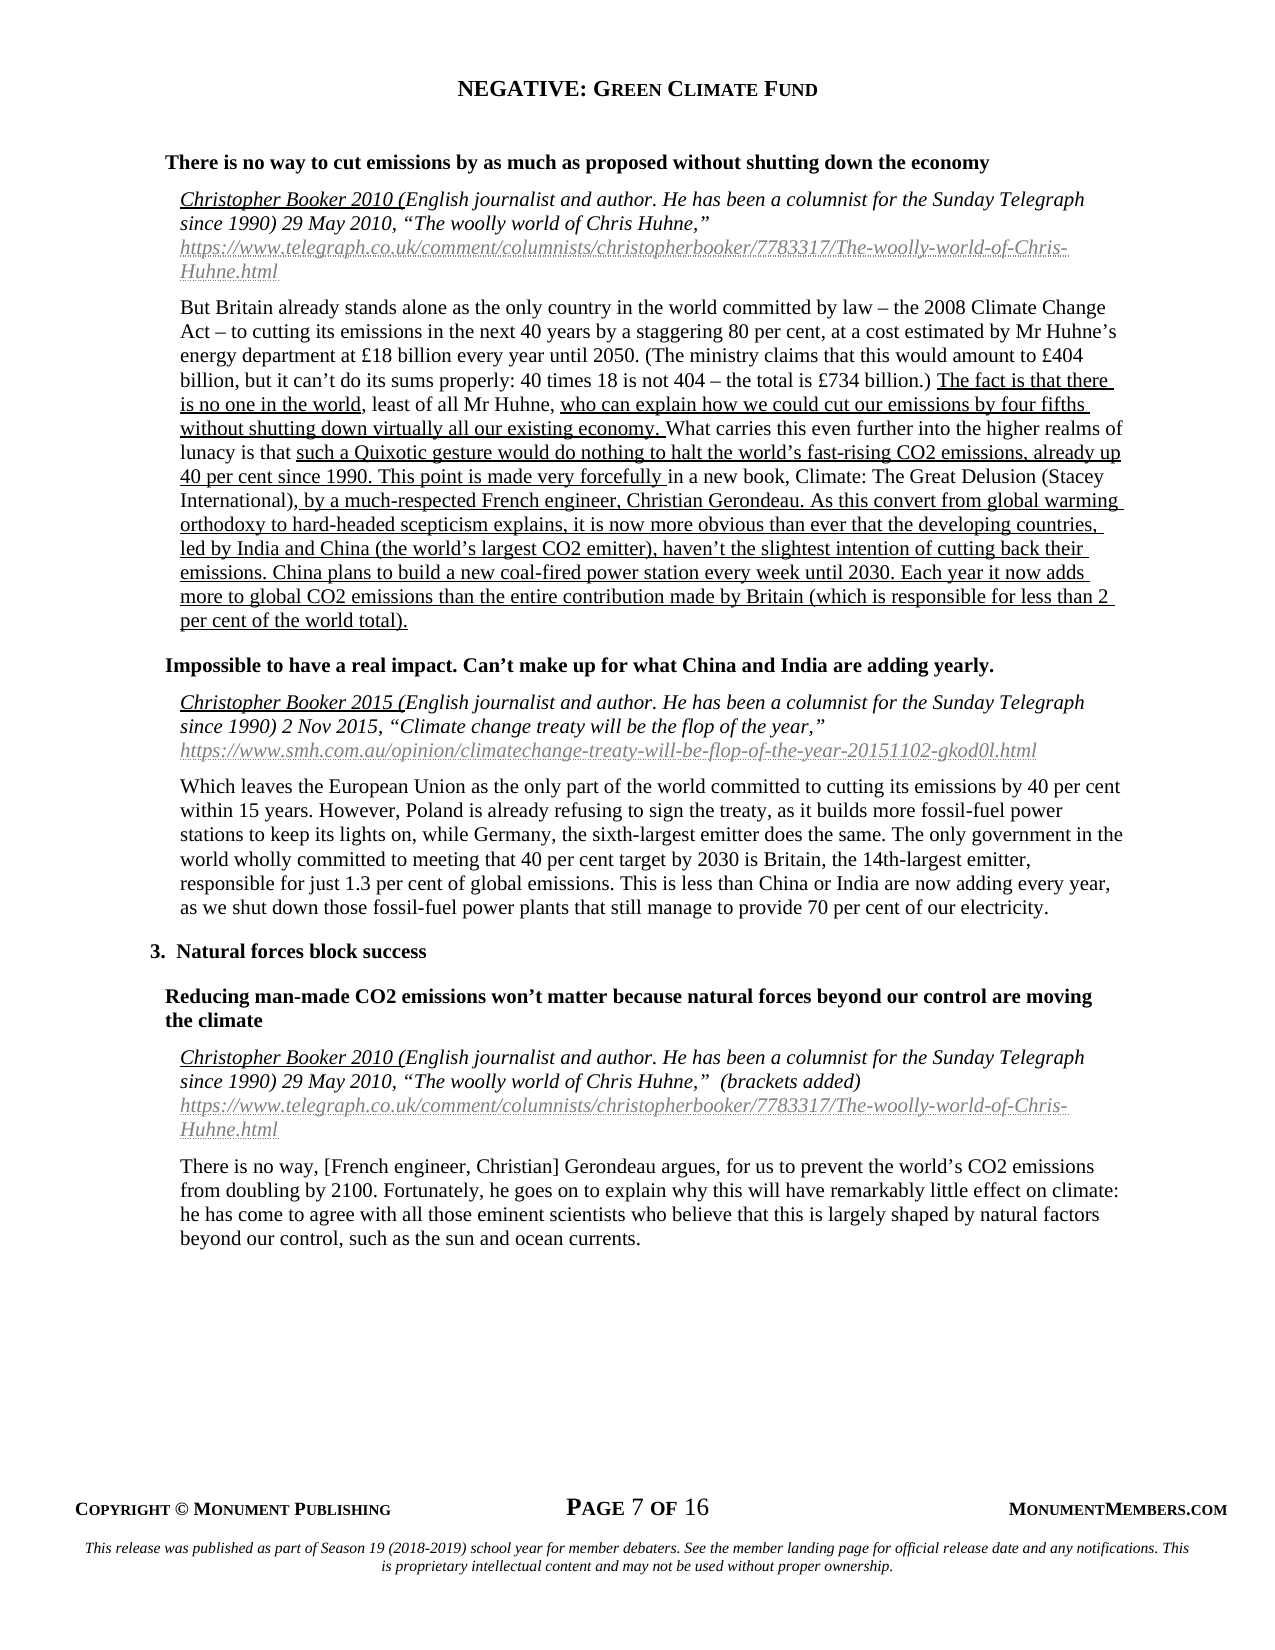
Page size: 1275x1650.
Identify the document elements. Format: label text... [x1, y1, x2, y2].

text 3. Natural forces block success [150, 939, 1125, 963]
text Impossible to have a real impact. Can’t make up for what China and India are adding yearly. [165, 653, 1125, 677]
text Christopher Booker 2010 (English journalist and author. He has been a columnist for the Sunday Telegraph since 1990) 29 May 2010, “The woolly world of Chris Huhne,” https://www.telegraph.co.uk/comment/columnists/christopherbooker/7783317/The-woolly-world-of-Chris-Huhne.html [180, 187, 1125, 283]
text Christopher Booker 2015 (English journalist and author. He has been a columnist for the Sunday Telegraph since 1990) 2 Nov 2015, “Climate change treaty will be the flop of the year,” https://www.smh.com.au/opinion/climatechange-treaty-will-be-flop-of-the-year-20151102-gkod0l.html [180, 689, 1125, 762]
text Christopher Booker 2010 (English journalist and author. He has been a columnist for the Sunday Telegraph since 1990) 29 May 2010, “The woolly world of Chris Huhne,” (brackets added) https://www.telegraph.co.uk/comment/columnists/christopherbooker/7783317/The-woolly-world-of-Chris-Huhne.html [180, 1045, 1125, 1141]
text But Britain already stands alone as the only country in the world committed by law – the 2008 Climate Change Act – to cutting its emissions in the next 40 years by a staggering 80 per cent, at a cost estimated by Mr Huhne’s energy department at £18 billion every year until 2050. (The ministry claims that this would amount to £404 billion, but it can’t do its sums properly: 40 times 18 is not 404 – the total is £734 billion.) The fact is that there is no one in the world, least of all Mr Huhne, who can explain how we could cut our emissions by four fifths without shutting down virtually all our existing economy. What carries this even further into the higher realms of lunacy is that such a Quixotic gesture would do nothing to halt the world’s fast-rising CO2 emissions, already up 40 per cent since 1990. This point is made very forcefully in a new book, Climate: The Great Delusion (Stacey International), by a much-respected French engineer, Christian Gerondeau. As this convert from global warming orthodoxy to hard-headed scepticism explains, it is now more obvious than ever that the developing countries, led by India and China (the world’s largest CO2 emitter), haven’t the slightest intention of cutting back their emissions. China plans to build a new coal-fired power station every week until 2030. Each year it now adds more to global CO2 emissions than the entire contribution made by Britain (which is responsible for less than 2 per cent of the world total). [180, 295, 1125, 632]
text There is no way, [French engineer, Christian] Gerondeau argues, for us to prevent the world’s CO2 emissions from doubling by 2100. Fortunately, he goes on to explain why this will have remarkably little effect on climate: he has come to agree with all those eminent scientists who believe that this is largely shaped by natural factors beyond our control, such as the sun and ocean currents. [180, 1154, 1125, 1250]
text There is no way to cut emissions by as much as proposed without shutting down the economy [165, 150, 1125, 174]
text Reducing man-made CO2 emissions won’t matter because natural forces beyond our control are moving the climate [165, 984, 1125, 1032]
text Which leaves the European Union as the only part of the world committed to cutting its emissions by 40 per cent within 15 years. However, Poland is already refusing to sign the treaty, as it builds more fossil-fuel power stations to keep its lights on, while Germany, the sixth-largest emitter does the same. The only government in the world wholly committed to meeting that 40 per cent target by 2030 is Britain, the 14th-largest emitter, responsible for just 1.3 per cent of global emissions. This is less than China or India are now adding every year, as we shut down those fossil-fuel power plants that still manage to provide 70 per cent of our electricity. [180, 774, 1125, 919]
